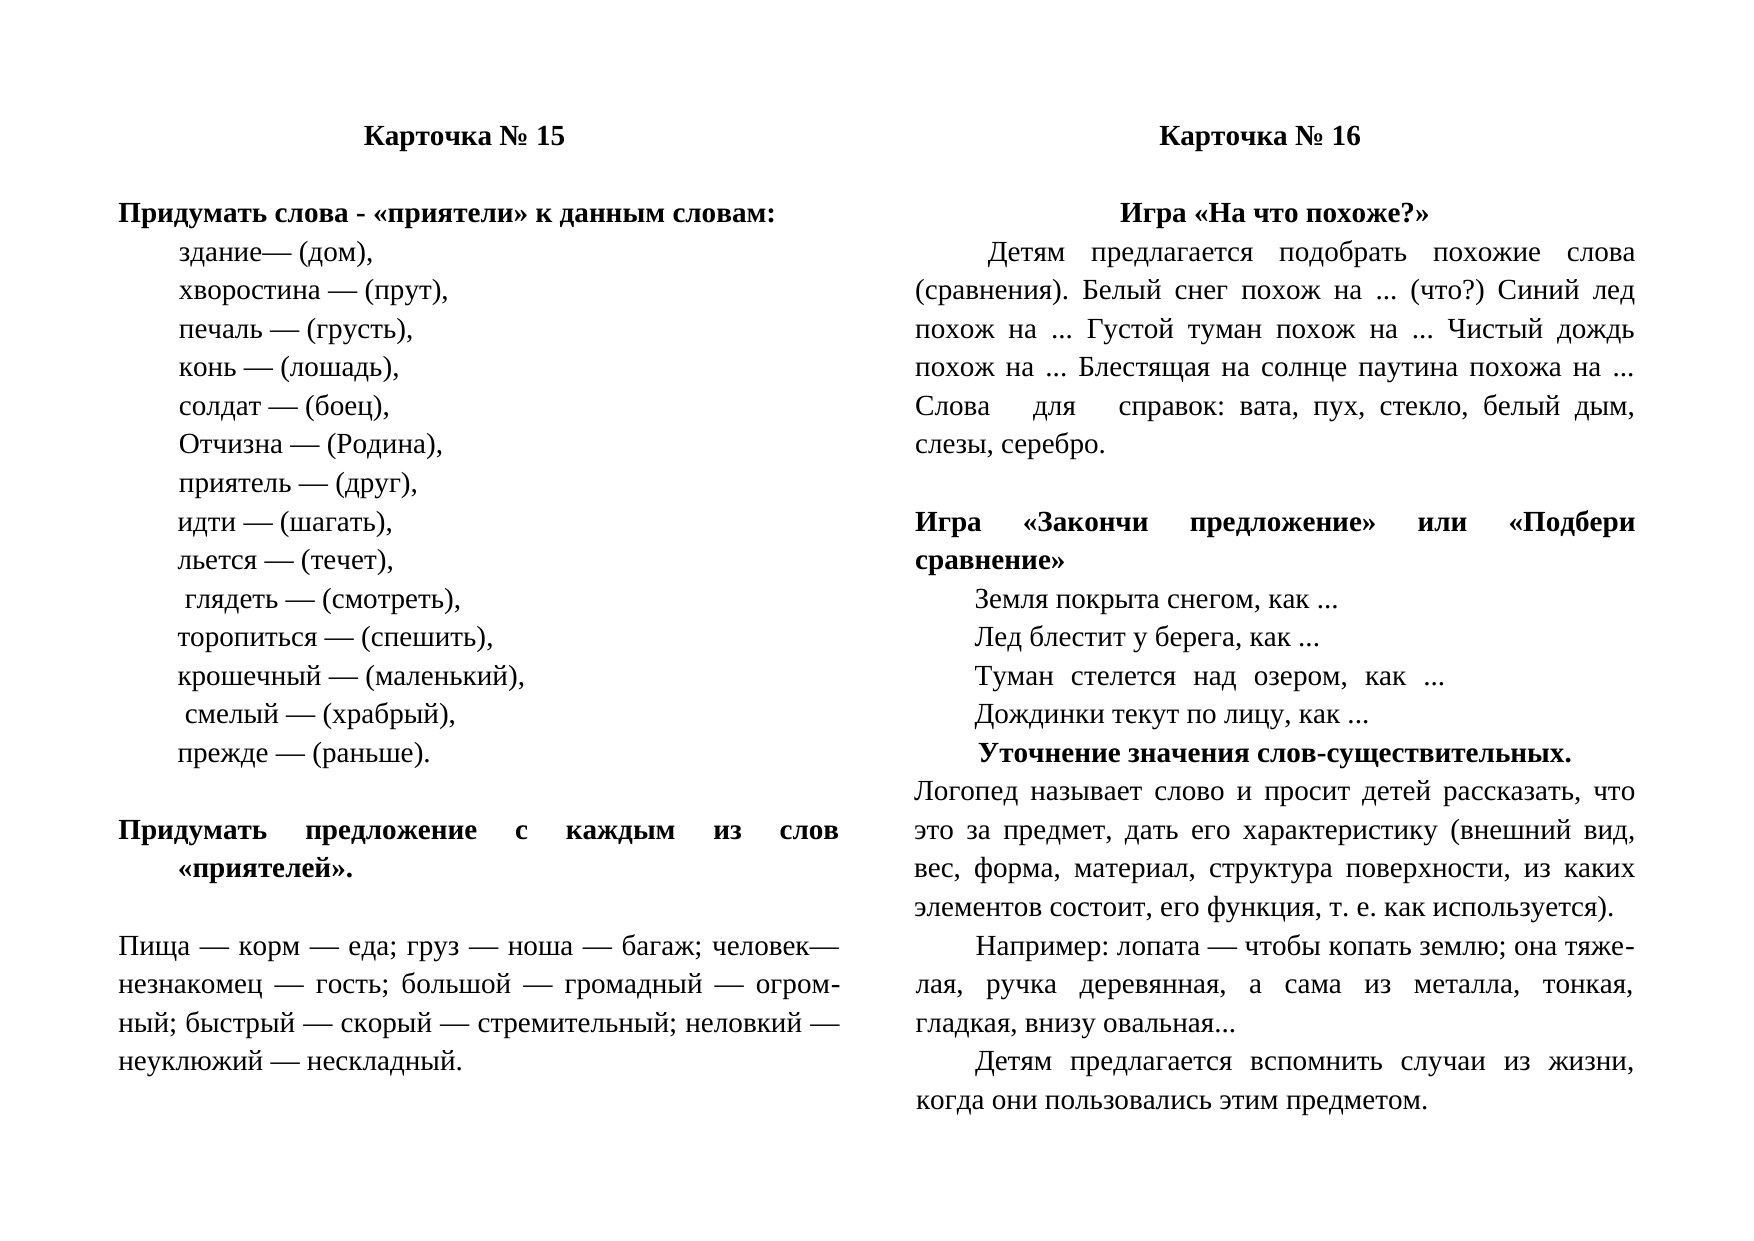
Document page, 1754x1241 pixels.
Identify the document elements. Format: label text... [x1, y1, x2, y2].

text Детям предлагается подобрать похожие слова (сравнения). Белый снег похож на ... (что?) Синий лед похож на ... Густой туман похож на ... Чистый дождь похож на ... Блестящая на солнце паутина похожа на ... Слова для справок: вата, пух, стекло, белый дым, слезы, серебро. [915, 234, 1636, 460]
text Логопед называет слово и просит детей рассказать, что это за предмет, дать его характеристику (внешний вид, вес, форма, материал, структура поверхности, из каких элементов состоит, его функция, т. е. как используется). [914, 773, 1636, 923]
text Карточка № 15 [88, 118, 840, 152]
text Уточнение значения слов-существительных. [914, 735, 1636, 768]
text Отчизна — (Родина), [179, 427, 840, 460]
text приятель — (друг), [179, 465, 840, 499]
text торопиться — (спешить), [118, 619, 840, 653]
text крошечный — (маленький), [118, 658, 840, 691]
text Игра «На что похоже?» [914, 195, 1636, 229]
text печаль — (грусть), [179, 311, 840, 344]
text Придумать предложение с каждым из слов «приятелей». [118, 812, 840, 884]
text льется — (течет), [118, 542, 840, 576]
text Лед блестит у берега, как ... [974, 619, 1446, 653]
text смелый — (храбрый), [118, 696, 840, 730]
text Игра «Закончи предложение» или «Подбери сравнение» [915, 504, 1636, 576]
text хворостина — (прут), [179, 272, 840, 306]
text прежде — (раньше). [118, 735, 840, 768]
text Детям предлагается вспомнить случаи из жизни, когда они пользовались этим предметом. [916, 1043, 1635, 1115]
text Земля покрыта снегом, как ... [974, 581, 1446, 614]
text Пища — корм — еда; груз — ноша — багаж; человек— незнакомец — гость; большой — громадный — огромный; быстрый — скорый — стремительный; неловкий — неуклюжий — нескладный. [59, 928, 840, 1077]
text Придумать слова - «приятели» к данным словам: [118, 195, 840, 229]
text Туман стелется над озером, как ... Дождинки текут по лицу, как ... [974, 658, 1446, 730]
text конь — (лошадь), [179, 349, 840, 383]
text здание— (дом), [179, 234, 840, 267]
text солдат — (боец), [179, 388, 840, 422]
text Карточка № 16 [884, 118, 1636, 152]
text глядеть — (смотреть), [118, 581, 840, 614]
text Например: лопата — чтобы копать землю; она тяжелая, ручка деревянная, а сама из металла, тонкая, гладкая, внизу овальная... [915, 928, 1634, 1038]
text идти — (шагать), [118, 504, 840, 537]
